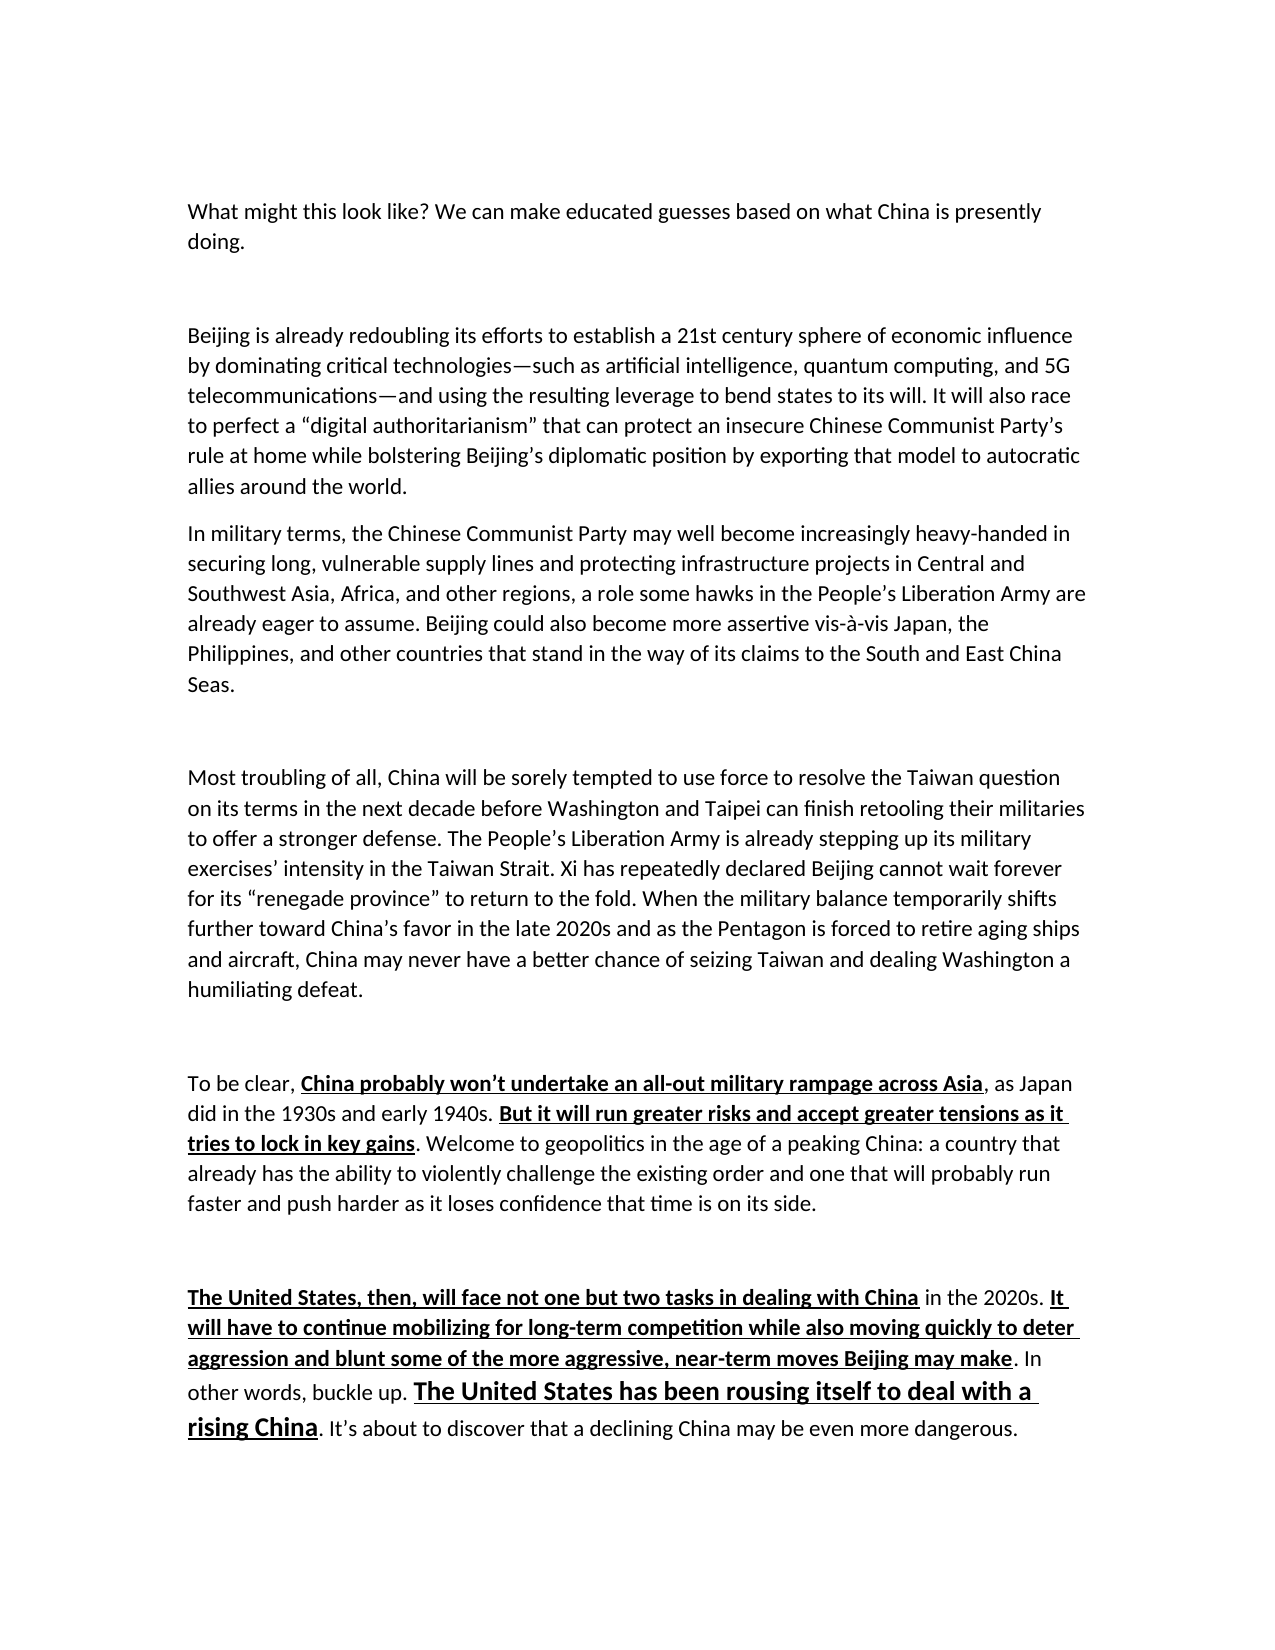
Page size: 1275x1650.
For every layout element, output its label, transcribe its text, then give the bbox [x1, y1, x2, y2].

text In military terms, the Chinese Communist Party may well become increasingly heavy-handed in securing long, vulnerable supply lines and protecting infrastructure projects in Central and Southwest Asia, Africa, and other regions, a role some hawks in the People’s Liberation Army are already eager to assume. Beijing could also become more assertive vis-à-vis Japan, the Philippines, and other countries that stand in the way of its claims to the South and East China Seas. [187, 519, 1087, 698]
text Most troubling of all, China will be sorely tempted to use force to resolve the Taiwan question on its terms in the next decade before Washington and Taipei can finish retooling their militaries to offer a stronger defense. The People’s Liberation Army is already stepping up its military exercises’ intensity in the Taiwan Strait. Xi has repeatedly declared Beijing cannot wait forever for its “renegade province” to return to the fold. When the military balance temporarily shifts further toward China’s favor in the late 2020s and as the Pentagon is forced to retire aging ships and aircraft, China may never have a better chance of seizing Taiwan and dealing Washington a humiliating defeat. [187, 763, 1087, 1003]
text Beijing is already redoubling its efforts to establish a 21st century sphere of economic influence by dominating critical technologies—such as artificial intelligence, quantum computing, and 5G telecommunications—and using the resulting leverage to bend states to its will. It will also race to perfect a “digital authoritarianism” that can protect an insecure Chinese Communist Party’s rule at home while bolstering Beijing’s diplomatic position by exporting that model to autocratic allies around the world. [187, 321, 1087, 500]
text The United States, then, will face not one but two tasks in dealing with China in the 2020s. It will have to continue mobilizing for long-term competition while also moving quickly to deter aggression and blunt some of the more aggressive, near-term moves Beijing may make. In other words, buckle up. The United States has been rousing itself to deal with a rising China. It’s about to discover that a declining China may be even more dangerous. [187, 1283, 1087, 1443]
text To be clear, China probably won’t undertake an all-out military rampage across Asia, as Japan did in the 1930s and early 1940s. But it will run greater risks and accept greater tensions as it tries to lock in key gains. Welcome to geopolitics in the age of a peaking China: a country that already has the ability to violently challenge the existing order and one that will probably run faster and push harder as it loses confidence that time is on its side. [187, 1069, 1087, 1218]
text What might this look like? We can make educated guesses based on what China is presently doing. [187, 197, 1087, 255]
